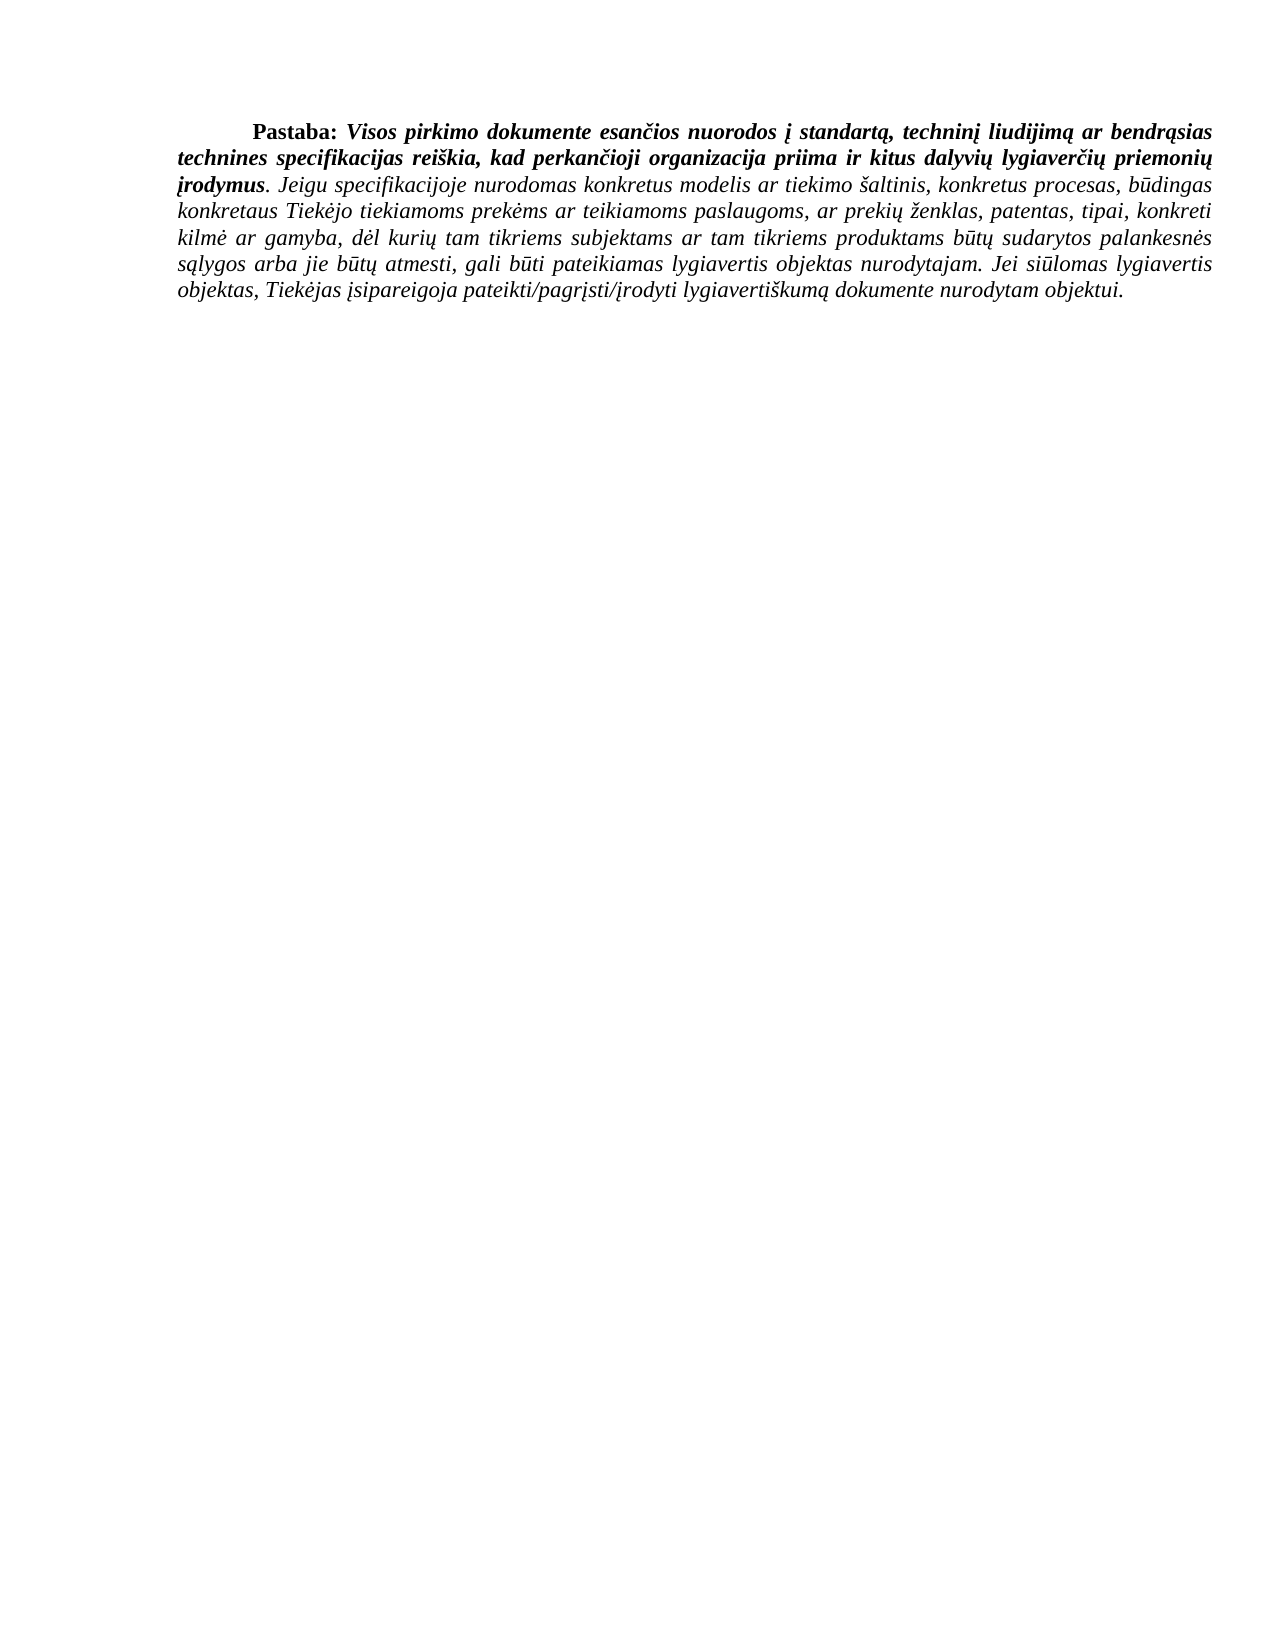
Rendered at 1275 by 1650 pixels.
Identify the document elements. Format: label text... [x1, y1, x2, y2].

text Pastaba: Visos pirkimo dokumente esančios nuorodos į standartą, techninį liudijimą ar bendrąsias technines specifikacijas reiškia, kad perkančioji organizacija priima ir kitus dalyvių lygiaverčių priemonių įrodymus. Jeigu specifikacijoje nurodomas konkretus modelis ar tiekimo šaltinis, konkretus procesas, būdingas konkretaus Tiekėjo tiekiamoms prekėms ar teikiamoms paslaugoms, ar prekių ženklas, patentas, tipai, konkreti kilmė ar gamyba, dėl kurių tam tikriems subjektams ar tam tikriems produktams būtų sudarytos palankesnės sąlygos arba jie būtų atmesti, gali būti pateikiamas lygiavertis objektas nurodytajam. Jei siūlomas lygiavertis objektas, Tiekėjas įsipareigoja pateikti/pagrįsti/įrodyti lygiavertiškumą dokumente nurodytam objektui. [177, 118, 1216, 303]
